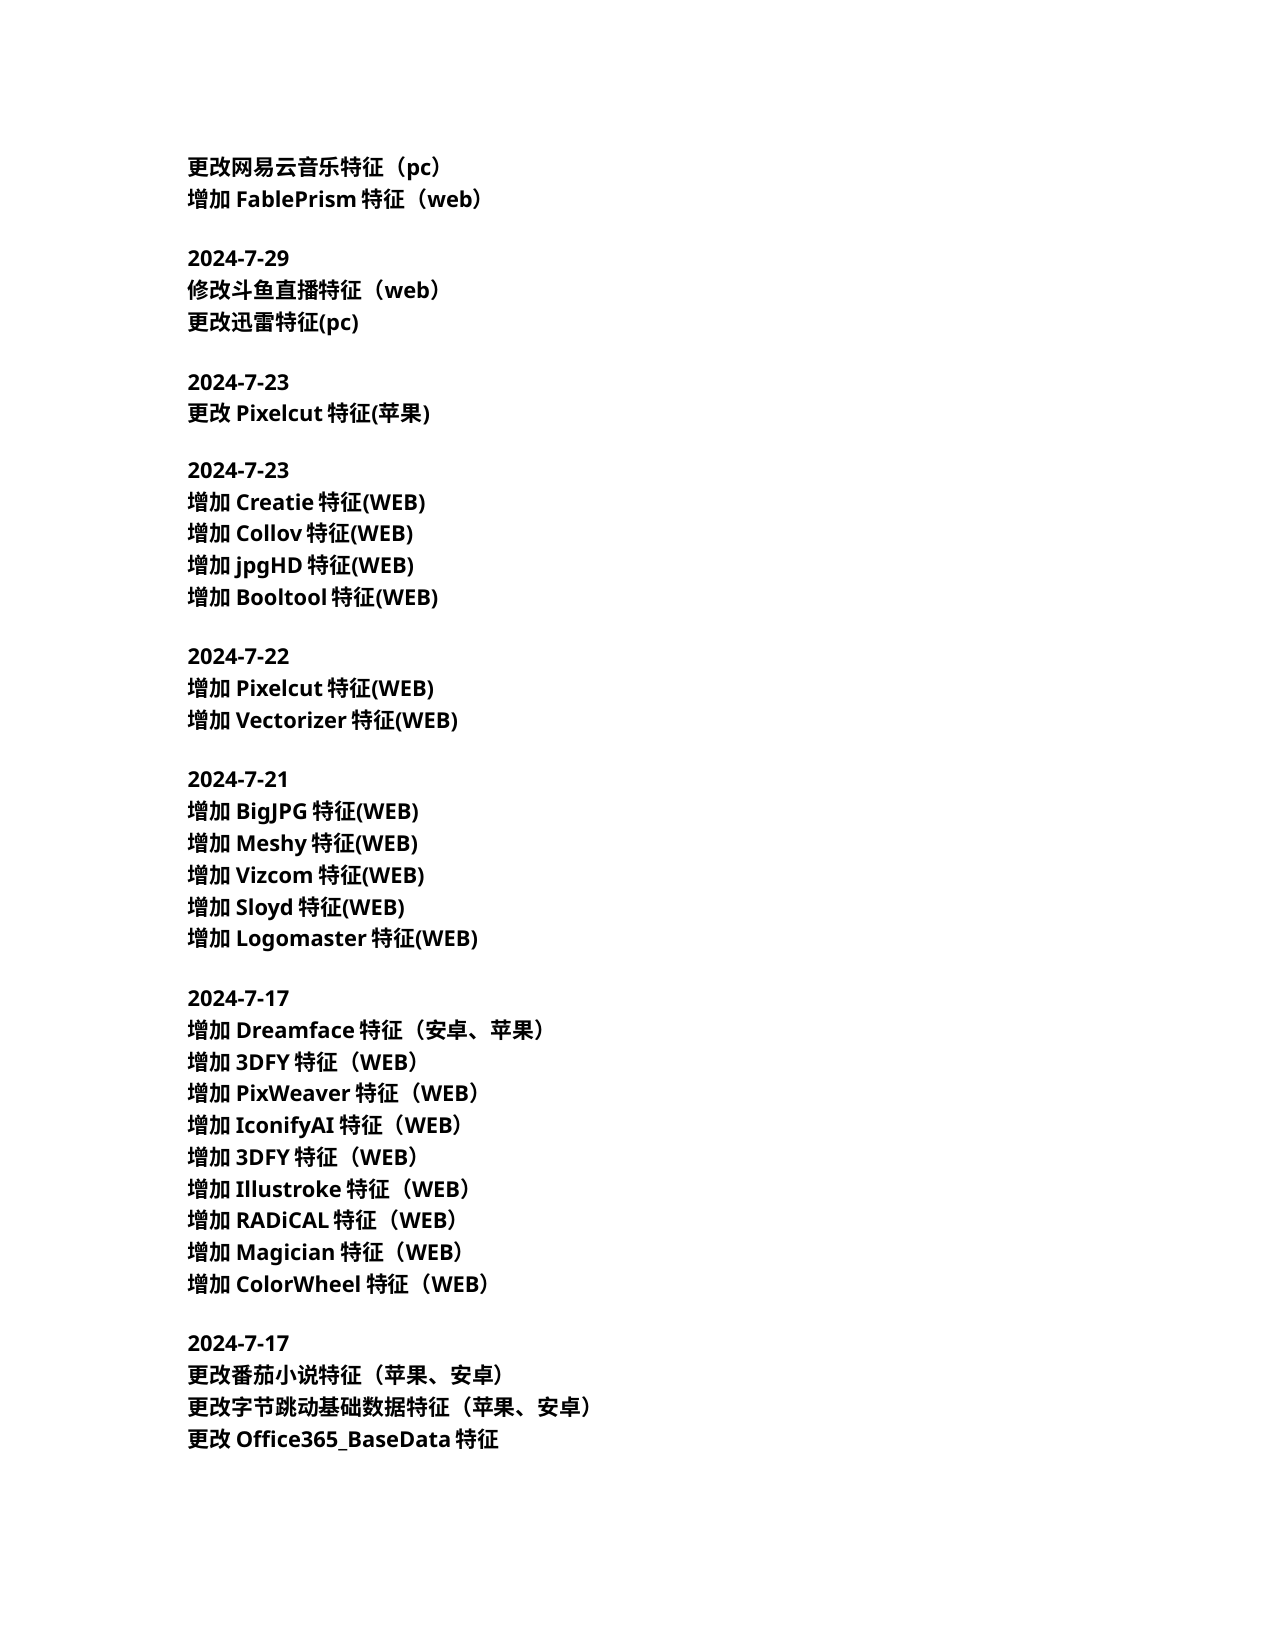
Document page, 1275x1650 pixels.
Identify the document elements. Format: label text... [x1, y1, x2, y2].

text 增加BigJPG特征(WEB) [187, 794, 1087, 826]
text 2024-7-23 [187, 455, 1087, 484]
text 更改迅雷特征(pc) [187, 305, 1087, 337]
text 修改斗鱼直播特征（web） [187, 273, 1087, 305]
text 增加3DFY特征（WEB） [187, 1044, 1087, 1076]
text 增加RADiCAL特征（WEB） [187, 1203, 1087, 1235]
text 更改网易云音乐特征（pc） [187, 150, 1087, 182]
text 增加Dreamface特征（安卓、苹果） [187, 1013, 1087, 1044]
text 增加IconifyAI特征（WEB） [187, 1108, 1087, 1140]
text 更改Office365_BaseData特征 [187, 1422, 1087, 1453]
text 增加Magician特征（WEB） [187, 1235, 1087, 1267]
text 增加3DFY特征（WEB） [187, 1140, 1087, 1172]
text 增加jpgHD特征(WEB) [187, 548, 1087, 580]
text 2024-7-22 [187, 641, 1087, 671]
text 增加ColorWheel特征（WEB） [187, 1267, 1087, 1299]
text 更改Pixelcut特征(苹果) [187, 396, 1087, 428]
text 增加Logomaster特征(WEB) [187, 921, 1087, 953]
text 2024-7-23 [187, 366, 1087, 396]
text 更改番茄小说特征（苹果、安卓） [187, 1358, 1087, 1390]
text 更改字节跳动基础数据特征（苹果、安卓） [187, 1390, 1087, 1422]
text 2024-7-17 [187, 1328, 1087, 1358]
text 增加FablePrism特征（web） [187, 182, 1087, 213]
text 增加PixWeaver特征（WEB） [187, 1076, 1087, 1108]
text 增加Illustroke特征（WEB） [187, 1172, 1087, 1203]
text 增加Pixelcut特征(WEB) [187, 671, 1087, 703]
text 2024-7-29 [187, 243, 1087, 273]
text 增加Vizcom特征(WEB) [187, 858, 1087, 889]
text 增加Vectorizer特征(WEB) [187, 703, 1087, 735]
text 2024-7-17 [187, 983, 1087, 1013]
text 增加Meshy特征(WEB) [187, 826, 1087, 858]
text 增加Collov特征(WEB) [187, 516, 1087, 548]
text 增加Sloyd特征(WEB) [187, 889, 1087, 921]
text 增加Creatie特征(WEB) [187, 484, 1087, 516]
text 2024-7-21 [187, 764, 1087, 794]
text 增加Booltool特征(WEB) [187, 580, 1087, 612]
